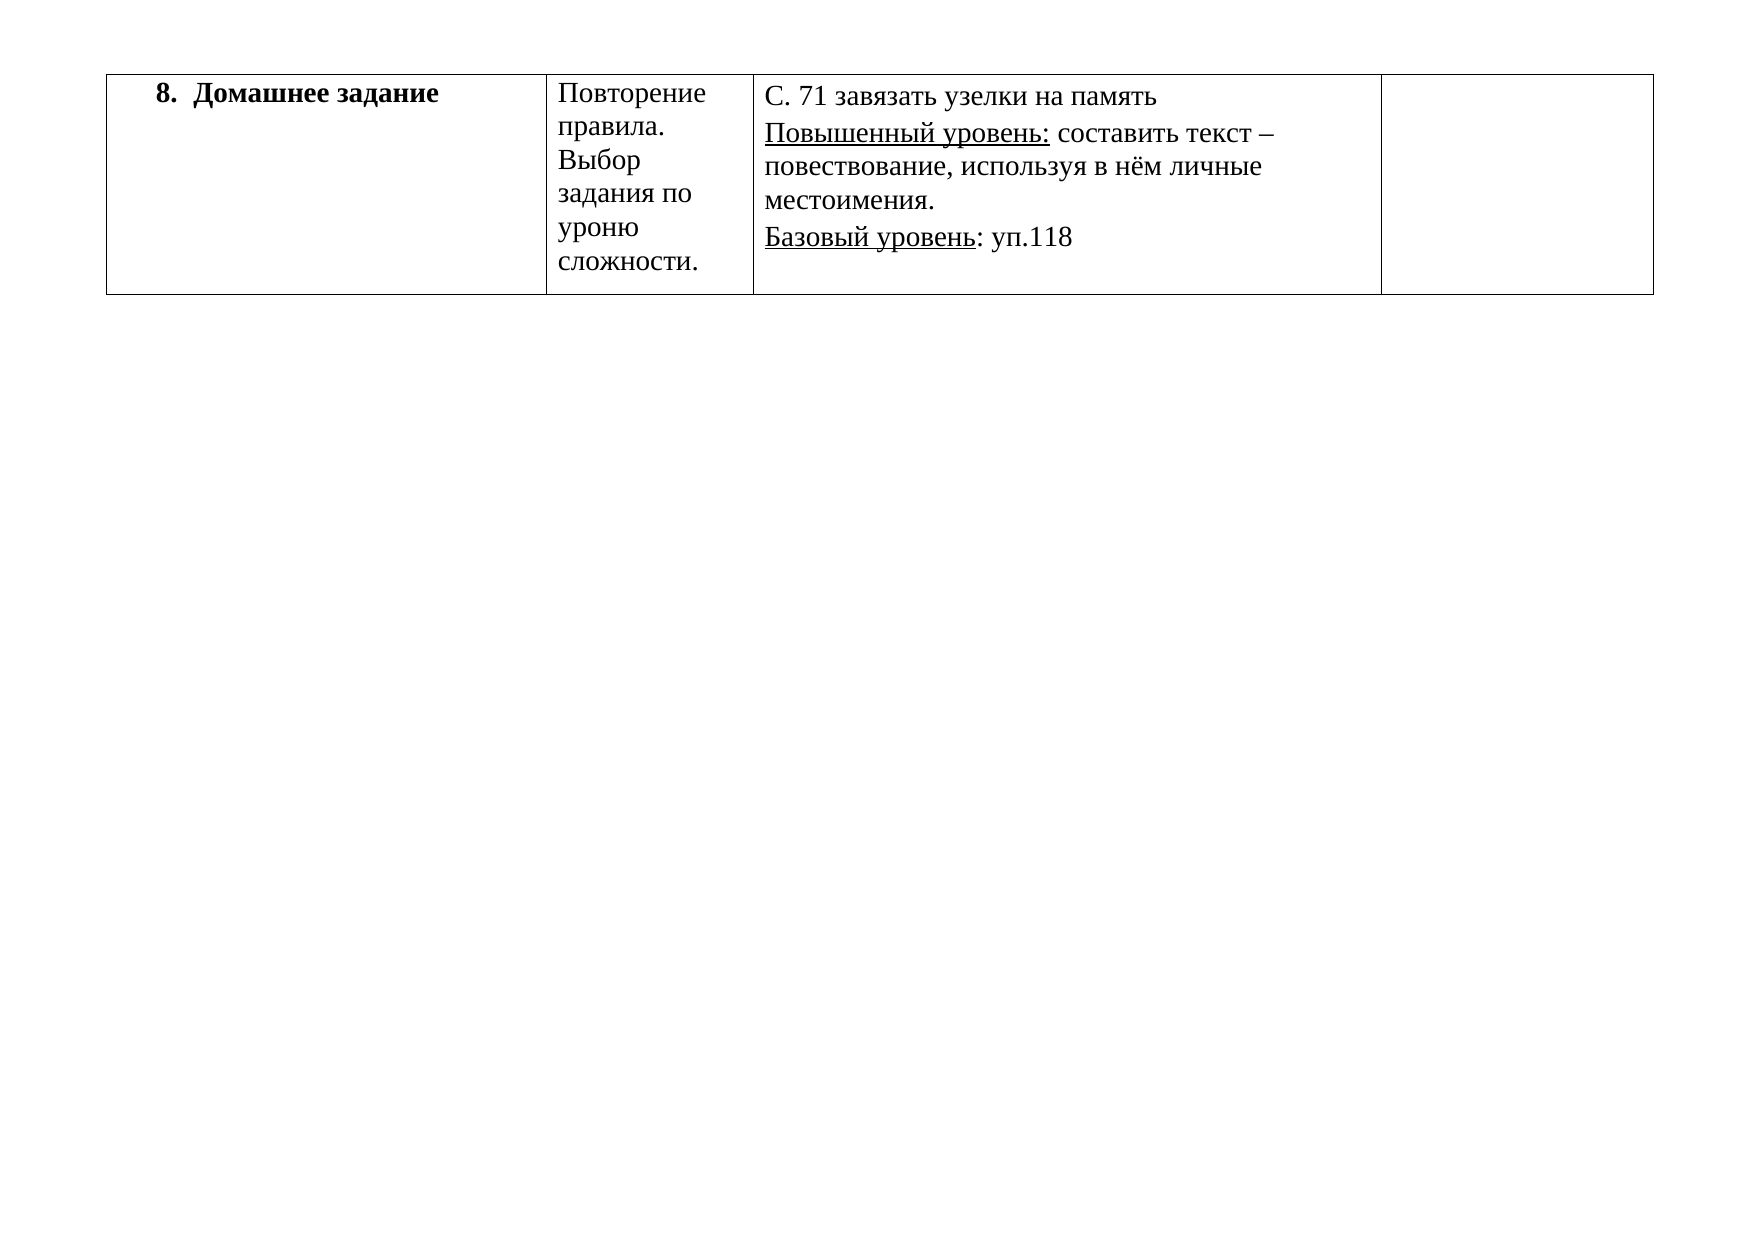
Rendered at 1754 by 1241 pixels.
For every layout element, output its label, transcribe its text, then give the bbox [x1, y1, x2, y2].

table_cell Домашнее задание [107, 75, 546, 294]
table_cell [1382, 75, 1653, 294]
table_cell Повторение правила. Выбор задания по уроню сложности. [547, 75, 753, 294]
table_cell С. 71 завязать узелки на память Повышенный уровень: составить текст – повествование, используя в нём личные местоимения. Базовый уровень: уп.118 [754, 75, 1381, 294]
